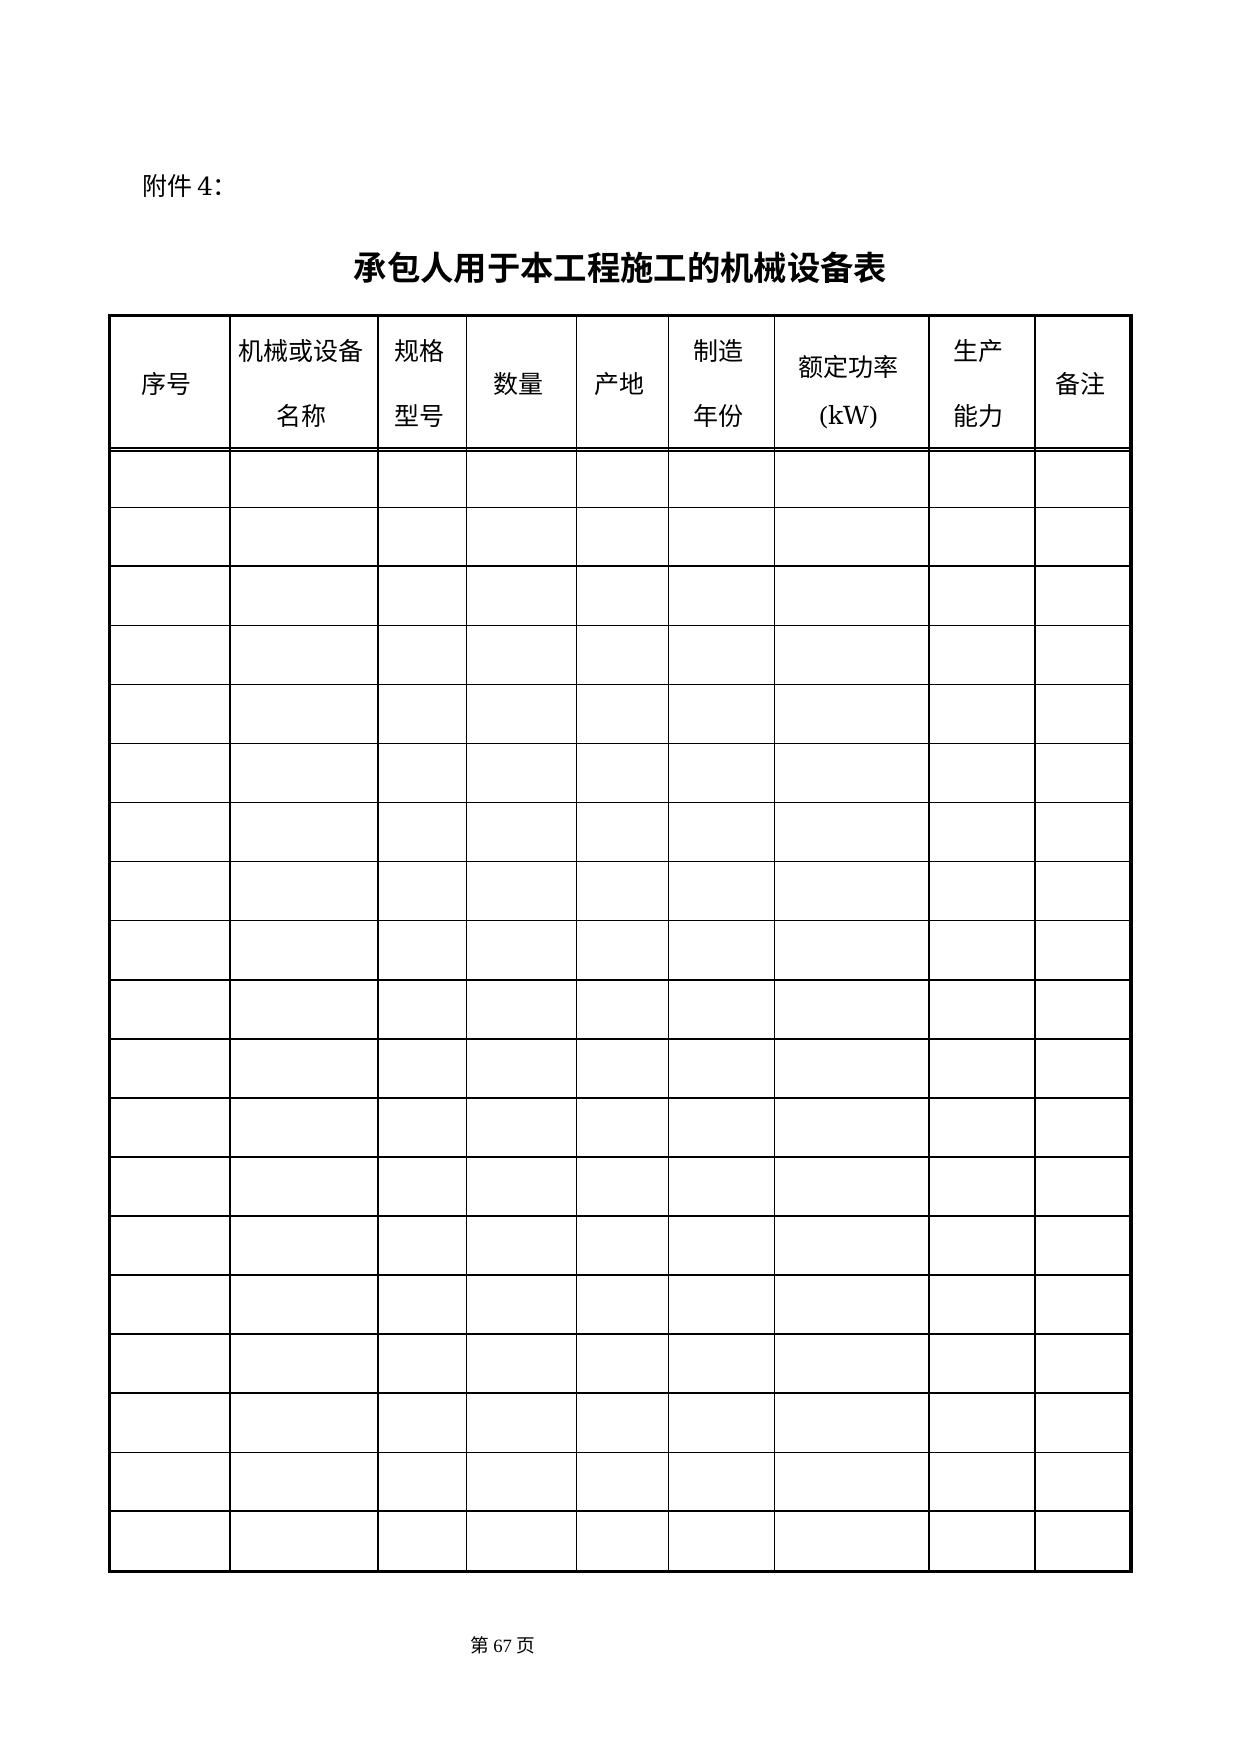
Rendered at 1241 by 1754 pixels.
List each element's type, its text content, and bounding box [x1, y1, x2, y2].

table_cell [1036, 1158, 1129, 1215]
table_cell [577, 1099, 668, 1156]
table_cell [231, 685, 377, 743]
table_cell [111, 921, 229, 979]
table_cell [467, 1453, 576, 1510]
table_cell [930, 1217, 1034, 1274]
table_cell [930, 1512, 1034, 1569]
table_cell [1036, 1512, 1129, 1569]
table_cell [930, 452, 1034, 506]
table_cell [231, 1217, 377, 1274]
table_cell [111, 1099, 229, 1156]
table_cell [775, 567, 928, 624]
table_cell [379, 1394, 466, 1451]
table_cell [775, 1335, 928, 1392]
table_cell [669, 1040, 774, 1097]
table_cell [231, 1158, 377, 1215]
table_cell [111, 1335, 229, 1392]
table_cell [775, 508, 928, 565]
table_cell [379, 685, 466, 743]
table_cell [231, 803, 377, 861]
table_cell [930, 1335, 1034, 1392]
table_cell [930, 862, 1034, 920]
table_cell [930, 508, 1034, 565]
table_cell [379, 452, 466, 506]
table_cell [467, 1512, 576, 1569]
table_cell [467, 1276, 576, 1333]
table_cell [379, 626, 466, 683]
table_cell [467, 1335, 576, 1392]
table_cell [1036, 1453, 1129, 1510]
table_cell [379, 1217, 466, 1274]
table_cell [930, 1276, 1034, 1333]
table_cell [930, 981, 1034, 1038]
table_cell [930, 744, 1034, 802]
table_cell [379, 1040, 466, 1097]
table_cell [231, 452, 377, 506]
table_cell [467, 452, 576, 506]
table_cell [577, 685, 668, 743]
table_cell [467, 626, 576, 683]
table_cell [669, 862, 774, 920]
table_cell [379, 1335, 466, 1392]
table_cell [111, 1040, 229, 1097]
text 附件4： [142, 152, 1098, 217]
table_cell [669, 1217, 774, 1274]
table_cell [467, 1099, 576, 1156]
table_cell [669, 1335, 774, 1392]
table_cell [111, 685, 229, 743]
table_cell [1036, 1394, 1129, 1451]
table_cell [775, 626, 928, 683]
table_cell [930, 685, 1034, 743]
table_cell [930, 803, 1034, 861]
table_cell [669, 567, 774, 624]
table_cell [577, 1217, 668, 1274]
table_cell [111, 452, 229, 506]
table_cell [111, 1158, 229, 1215]
table_cell [231, 981, 377, 1038]
table_cell [930, 1158, 1034, 1215]
table_cell [930, 626, 1034, 683]
table_cell [231, 1512, 377, 1569]
table_header 产地 [577, 317, 668, 447]
table_cell [669, 981, 774, 1038]
table_cell [467, 981, 576, 1038]
table_cell [775, 744, 928, 802]
table_cell [1036, 981, 1129, 1038]
table_cell [669, 1158, 774, 1215]
table_cell [930, 1453, 1034, 1510]
table_cell [231, 862, 377, 920]
table_cell [577, 981, 668, 1038]
table_cell [775, 921, 928, 979]
table_header 序号 [111, 317, 229, 447]
table_cell [1036, 1217, 1129, 1274]
table_cell [930, 567, 1034, 624]
table_cell [577, 862, 668, 920]
table_cell [379, 1099, 466, 1156]
table_cell [111, 803, 229, 861]
table_cell [775, 981, 928, 1038]
table_header 备注 [1036, 317, 1129, 447]
table_cell [775, 1099, 928, 1156]
table_cell [379, 1158, 466, 1215]
table_cell [1036, 803, 1129, 861]
table_cell [467, 1217, 576, 1274]
table_cell [669, 803, 774, 861]
table_cell [1036, 452, 1129, 506]
table_cell [577, 921, 668, 979]
table_cell [577, 508, 668, 565]
table_header 制造 年份 [669, 317, 774, 447]
table_cell [577, 1394, 668, 1451]
table_header 生产 能力 [930, 317, 1034, 447]
table_cell [577, 626, 668, 683]
table_cell [669, 1453, 774, 1510]
table_cell [1036, 1335, 1129, 1392]
table_cell [467, 803, 576, 861]
table_cell [379, 1453, 466, 1510]
table_cell [111, 567, 229, 624]
table_cell [1036, 862, 1129, 920]
table_cell [930, 1099, 1034, 1156]
table_cell [379, 744, 466, 802]
table_cell [775, 1040, 928, 1097]
table_cell [467, 567, 576, 624]
table_cell [775, 1276, 928, 1333]
table_cell [775, 862, 928, 920]
table_cell [775, 452, 928, 506]
table_cell [231, 1040, 377, 1097]
table_cell [577, 1158, 668, 1215]
table_cell [231, 744, 377, 802]
table_cell [379, 508, 466, 565]
table_cell [775, 685, 928, 743]
table_cell [1036, 1099, 1129, 1156]
table_header 机械或设备名称 [231, 317, 377, 447]
table_cell [231, 1335, 377, 1392]
table_cell [1036, 508, 1129, 565]
table_cell [577, 1040, 668, 1097]
table_cell [379, 567, 466, 624]
table_cell [379, 862, 466, 920]
table_cell [379, 1276, 466, 1333]
table_cell [111, 1276, 229, 1333]
table_cell [1036, 626, 1129, 683]
table_cell [467, 508, 576, 565]
table_cell [111, 862, 229, 920]
table_cell [577, 567, 668, 624]
table_cell [577, 744, 668, 802]
table_cell [669, 744, 774, 802]
table_cell [775, 1512, 928, 1569]
table_cell [231, 508, 377, 565]
table_cell [577, 1512, 668, 1569]
text 承包人用于本工程施工的机械设备表 [142, 233, 1098, 298]
table_cell [669, 508, 774, 565]
table_cell [577, 803, 668, 861]
table_cell [231, 567, 377, 624]
table_cell [467, 1040, 576, 1097]
table_cell [669, 1099, 774, 1156]
table_cell [467, 921, 576, 979]
table_cell [467, 1158, 576, 1215]
table_cell [775, 1453, 928, 1510]
table_cell [669, 921, 774, 979]
table_cell [669, 452, 774, 506]
table_cell [669, 1512, 774, 1569]
table_header 规格 型号 [379, 317, 466, 447]
table_header 额定功率(kW) [775, 317, 928, 447]
table_cell [231, 1453, 377, 1510]
table_cell [467, 685, 576, 743]
table_cell [467, 1394, 576, 1451]
table_cell [775, 1394, 928, 1451]
table_cell [577, 1335, 668, 1392]
table_cell [111, 1453, 229, 1510]
table_cell [577, 1276, 668, 1333]
table_cell [231, 1276, 377, 1333]
table_cell [775, 1217, 928, 1274]
table_cell [775, 803, 928, 861]
table_cell [1036, 744, 1129, 802]
table_cell [111, 626, 229, 683]
table_cell [775, 1158, 928, 1215]
table_cell [669, 685, 774, 743]
table_cell [111, 1512, 229, 1569]
table_cell [1036, 685, 1129, 743]
table_cell [467, 744, 576, 802]
table_cell [111, 744, 229, 802]
table_cell [930, 921, 1034, 979]
table_cell [577, 1453, 668, 1510]
table_cell [467, 862, 576, 920]
table_header 数量 [467, 317, 576, 447]
table_cell [1036, 1040, 1129, 1097]
table_cell [111, 981, 229, 1038]
table_cell [379, 1512, 466, 1569]
table_cell [669, 1276, 774, 1333]
table_cell [930, 1394, 1034, 1451]
table_cell [111, 1217, 229, 1274]
table_cell [231, 1099, 377, 1156]
table_cell [1036, 1276, 1129, 1333]
table_cell [231, 1394, 377, 1451]
table_cell [669, 626, 774, 683]
table_cell [930, 1040, 1034, 1097]
table_cell [1036, 921, 1129, 979]
table_cell [379, 981, 466, 1038]
table_cell [231, 626, 377, 683]
table_cell [111, 1394, 229, 1451]
table_cell [577, 452, 668, 506]
table_cell [379, 803, 466, 861]
table_cell [231, 921, 377, 979]
table_cell [111, 508, 229, 565]
table_cell [1036, 567, 1129, 624]
table_cell [669, 1394, 774, 1451]
table_cell [379, 921, 466, 979]
